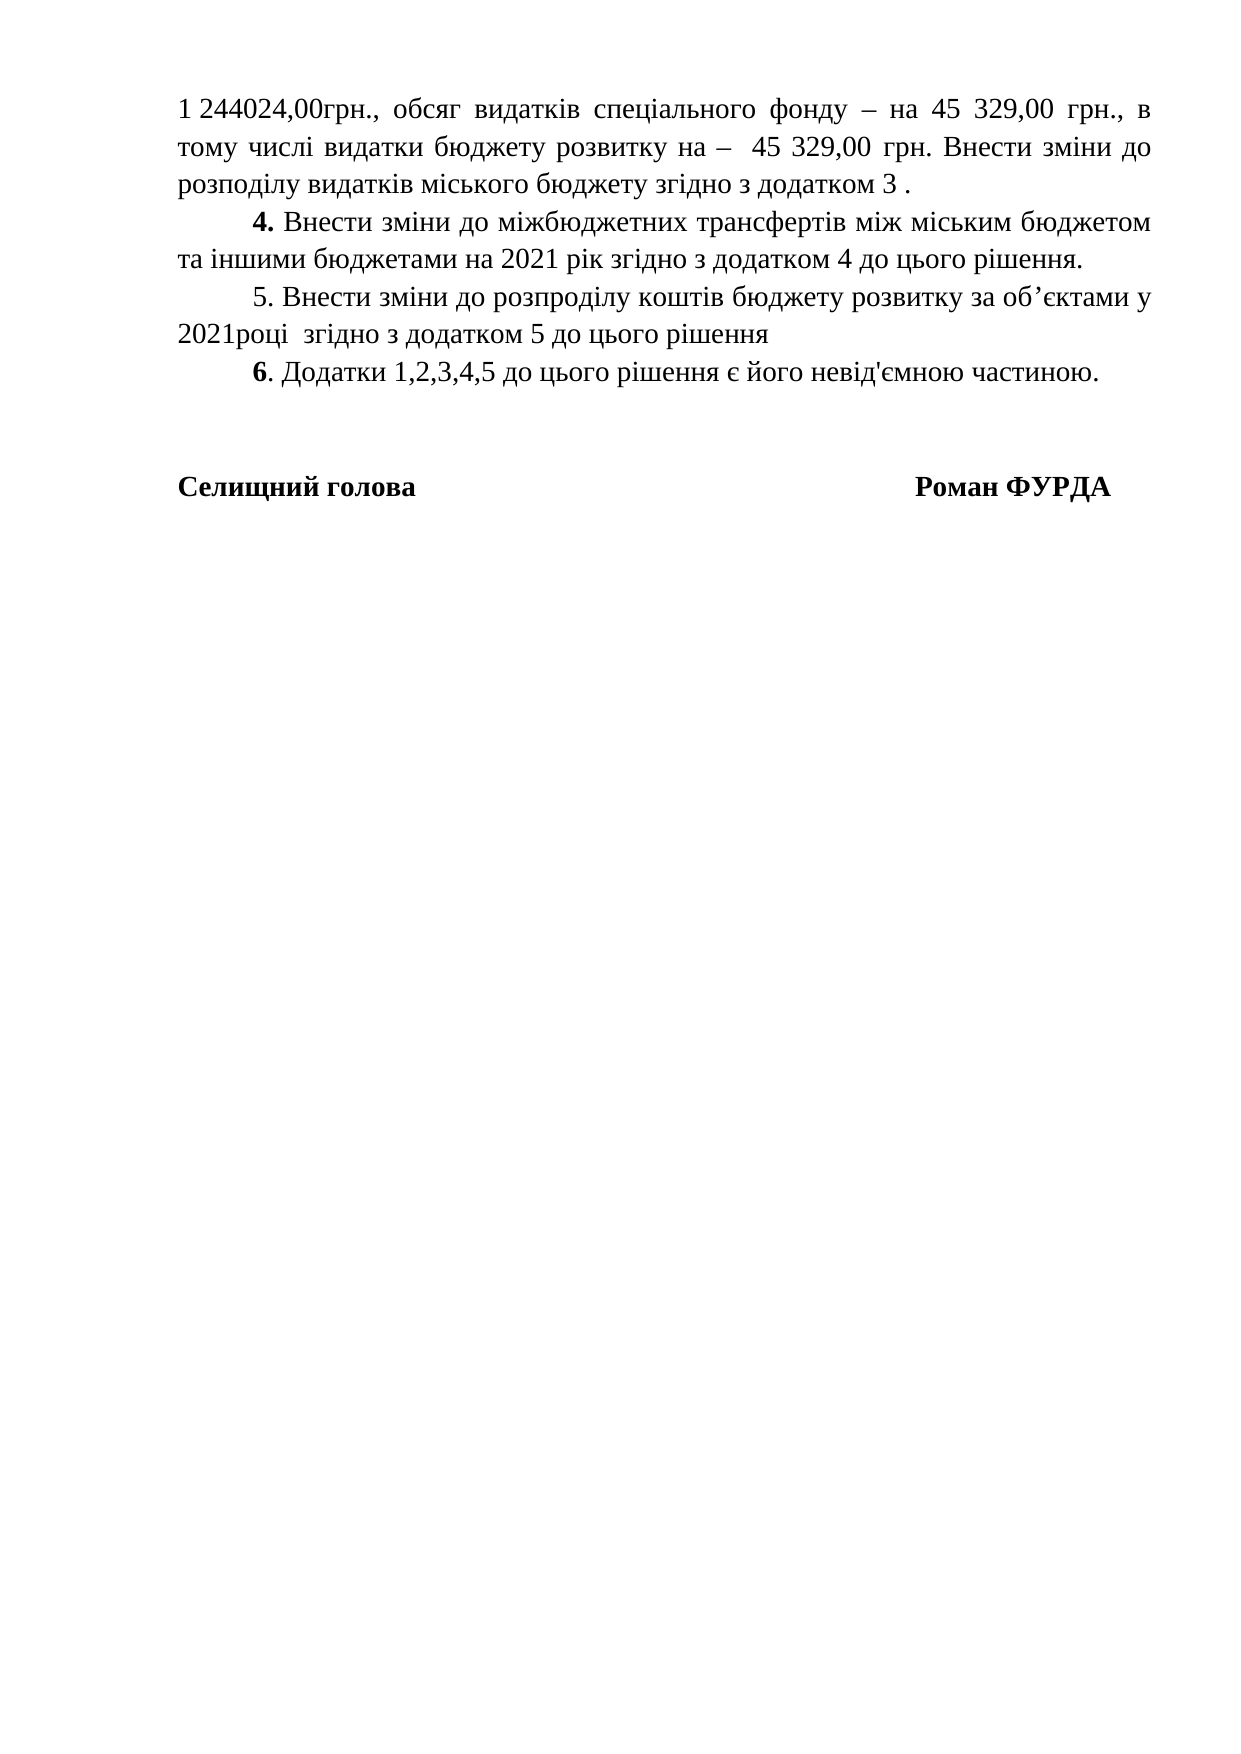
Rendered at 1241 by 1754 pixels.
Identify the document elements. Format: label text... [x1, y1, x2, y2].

text Селищний голова Роман ФУРДА [177, 469, 1152, 503]
text 4. Внести зміни до міжбюджетних трансфертів між міським бюджетом та іншими бюджетами на 2021 рік згідно з додатком 4 до цього рішення. [177, 201, 1152, 276]
text 5. Внести зміни до розпроділу коштів бюджету розвитку за об’єктами у 2021році згідно з додатком 5 до цього рішення [177, 276, 1152, 351]
text 6. Додатки 1,2,3,4,5 до цього рішення є його невід'ємною частиною. [177, 351, 1152, 389]
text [177, 89, 1152, 201]
